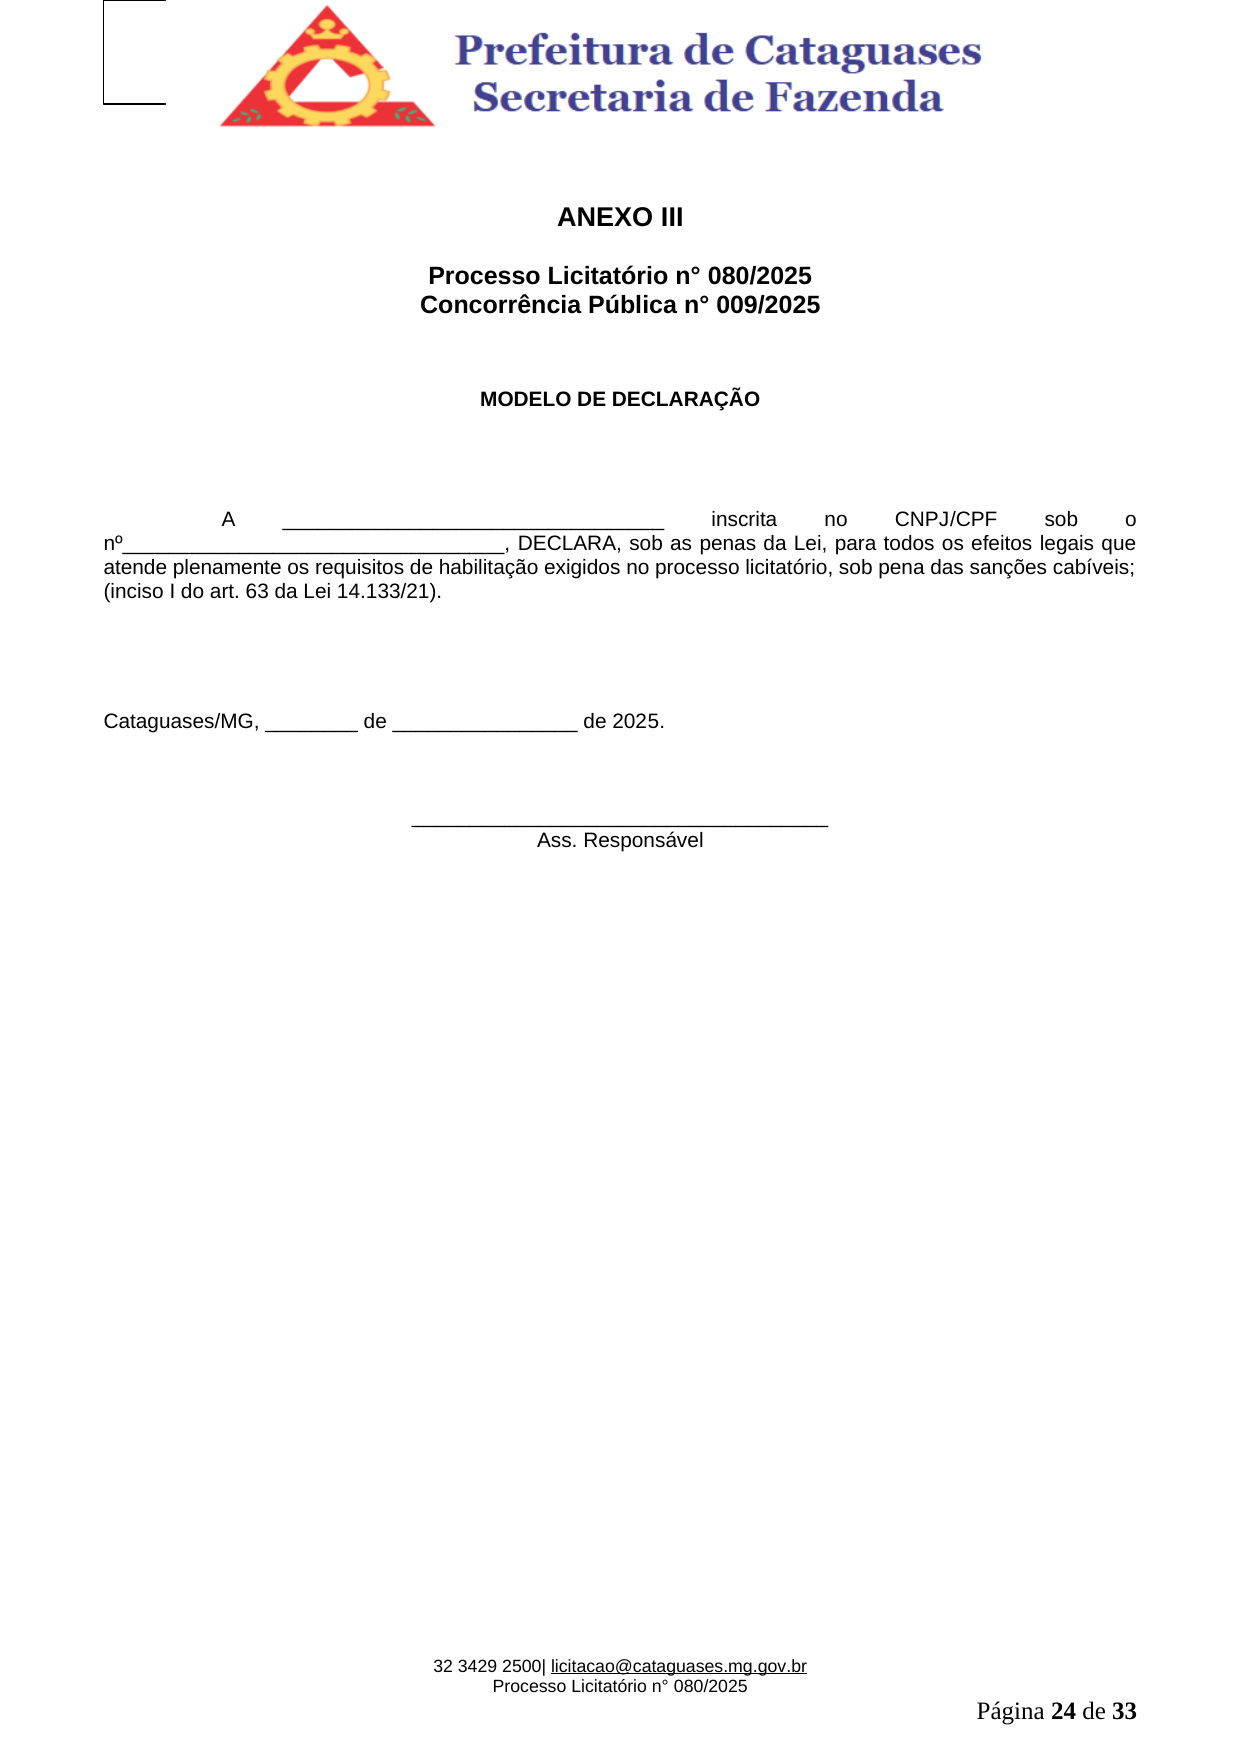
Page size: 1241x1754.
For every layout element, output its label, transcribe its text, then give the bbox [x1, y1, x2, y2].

text MODELO DE DECLARAÇÃO [103, 387, 1137, 411]
text Processo Licitatório n° 080/2025 [103, 261, 1137, 290]
text ____________________________________ [103, 804, 1137, 828]
text Ass. Responsável [103, 828, 1137, 852]
text A _________________________________ inscrita no CNPJ/CPF sob o nº_________________________________, DECLARA, sob as penas da Lei, para todos os efeitos legais que atende plenamente os requisitos de habilitação exigidos no processo licitatório, sob pena das sanções cabíveis; (inciso I do art. 63 da Lei 14.133/21). [103, 507, 1137, 602]
text Cataguases/MG, ________ de ________________ de 2025. [103, 708, 1137, 732]
text ANEXO III [103, 201, 1137, 232]
text Concorrência Pública n° 009/2025 [103, 290, 1137, 319]
picture [165, 0, 1075, 148]
